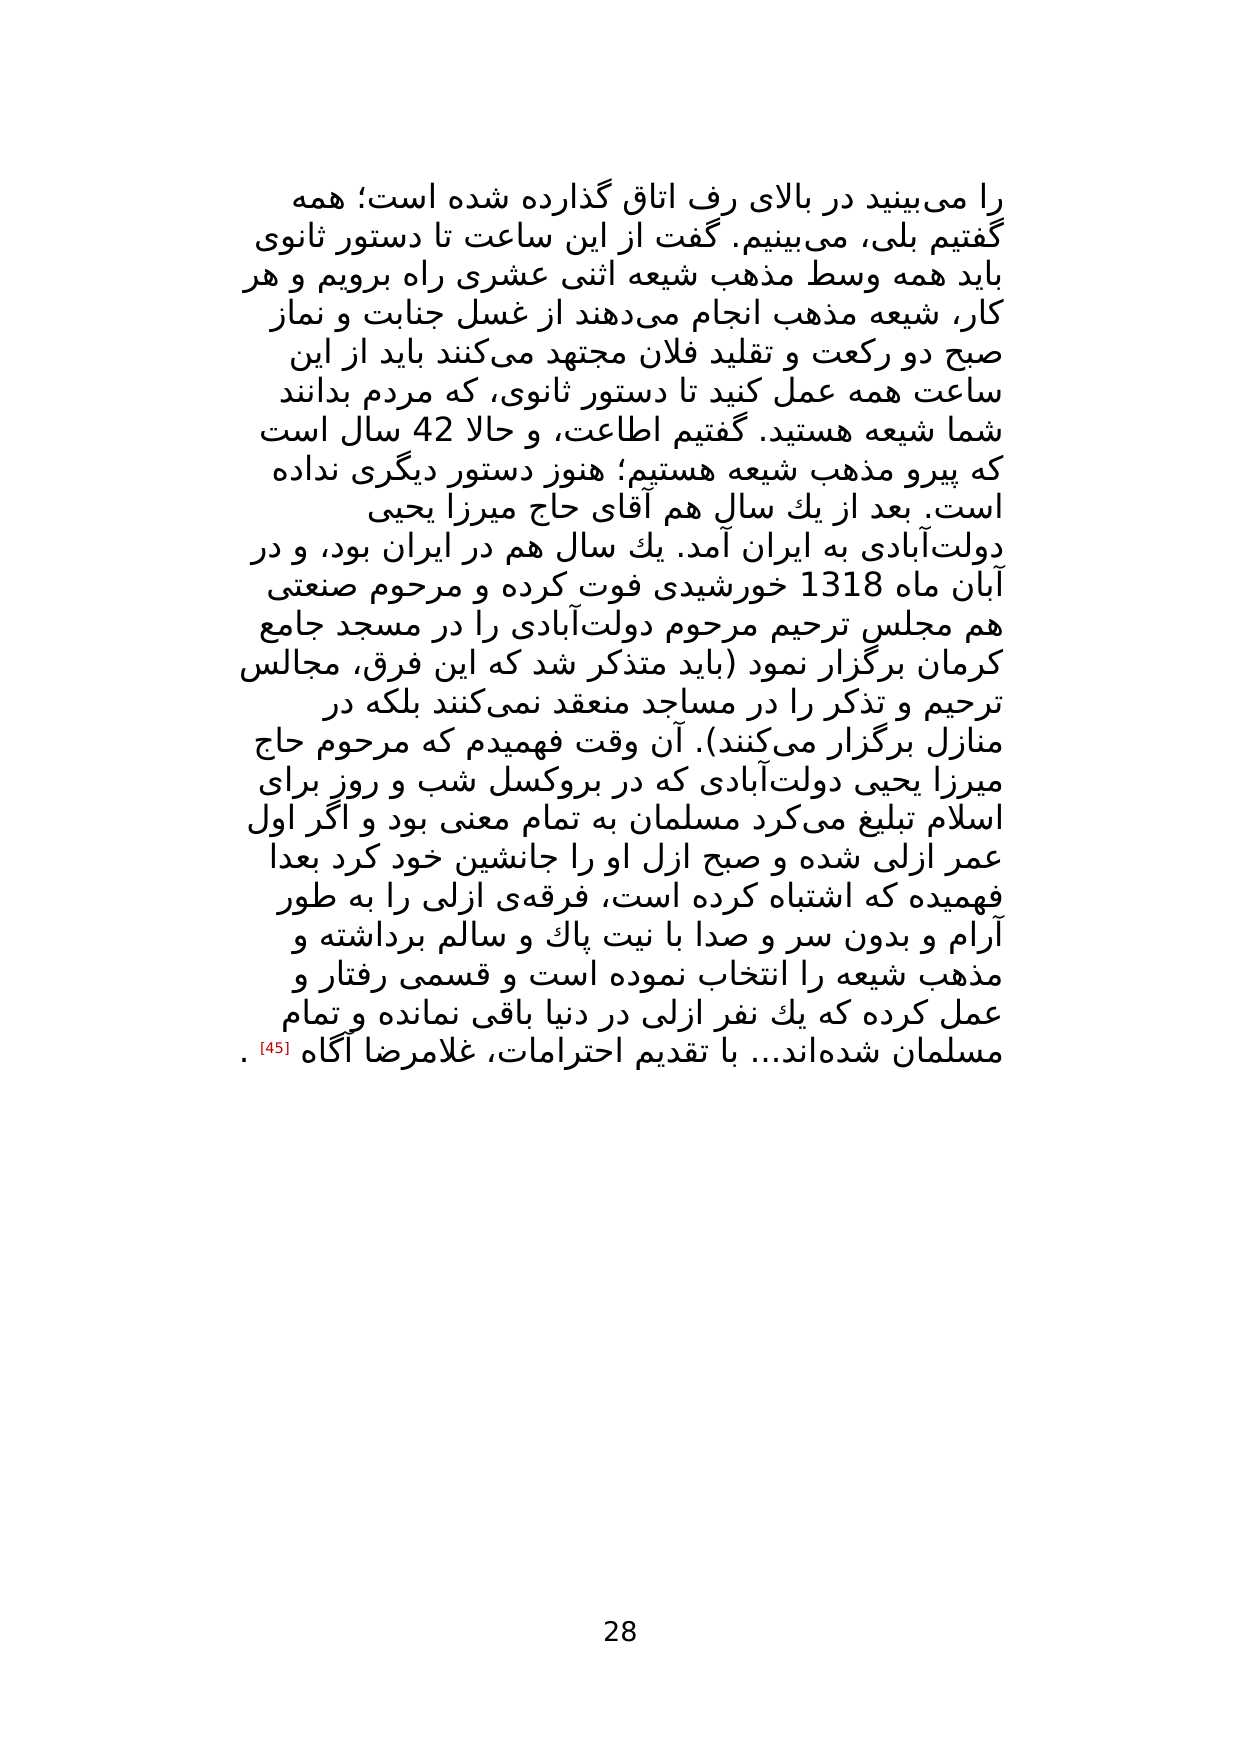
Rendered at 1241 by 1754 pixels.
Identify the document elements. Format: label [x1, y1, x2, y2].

text [236, 177, 1004, 1071]
